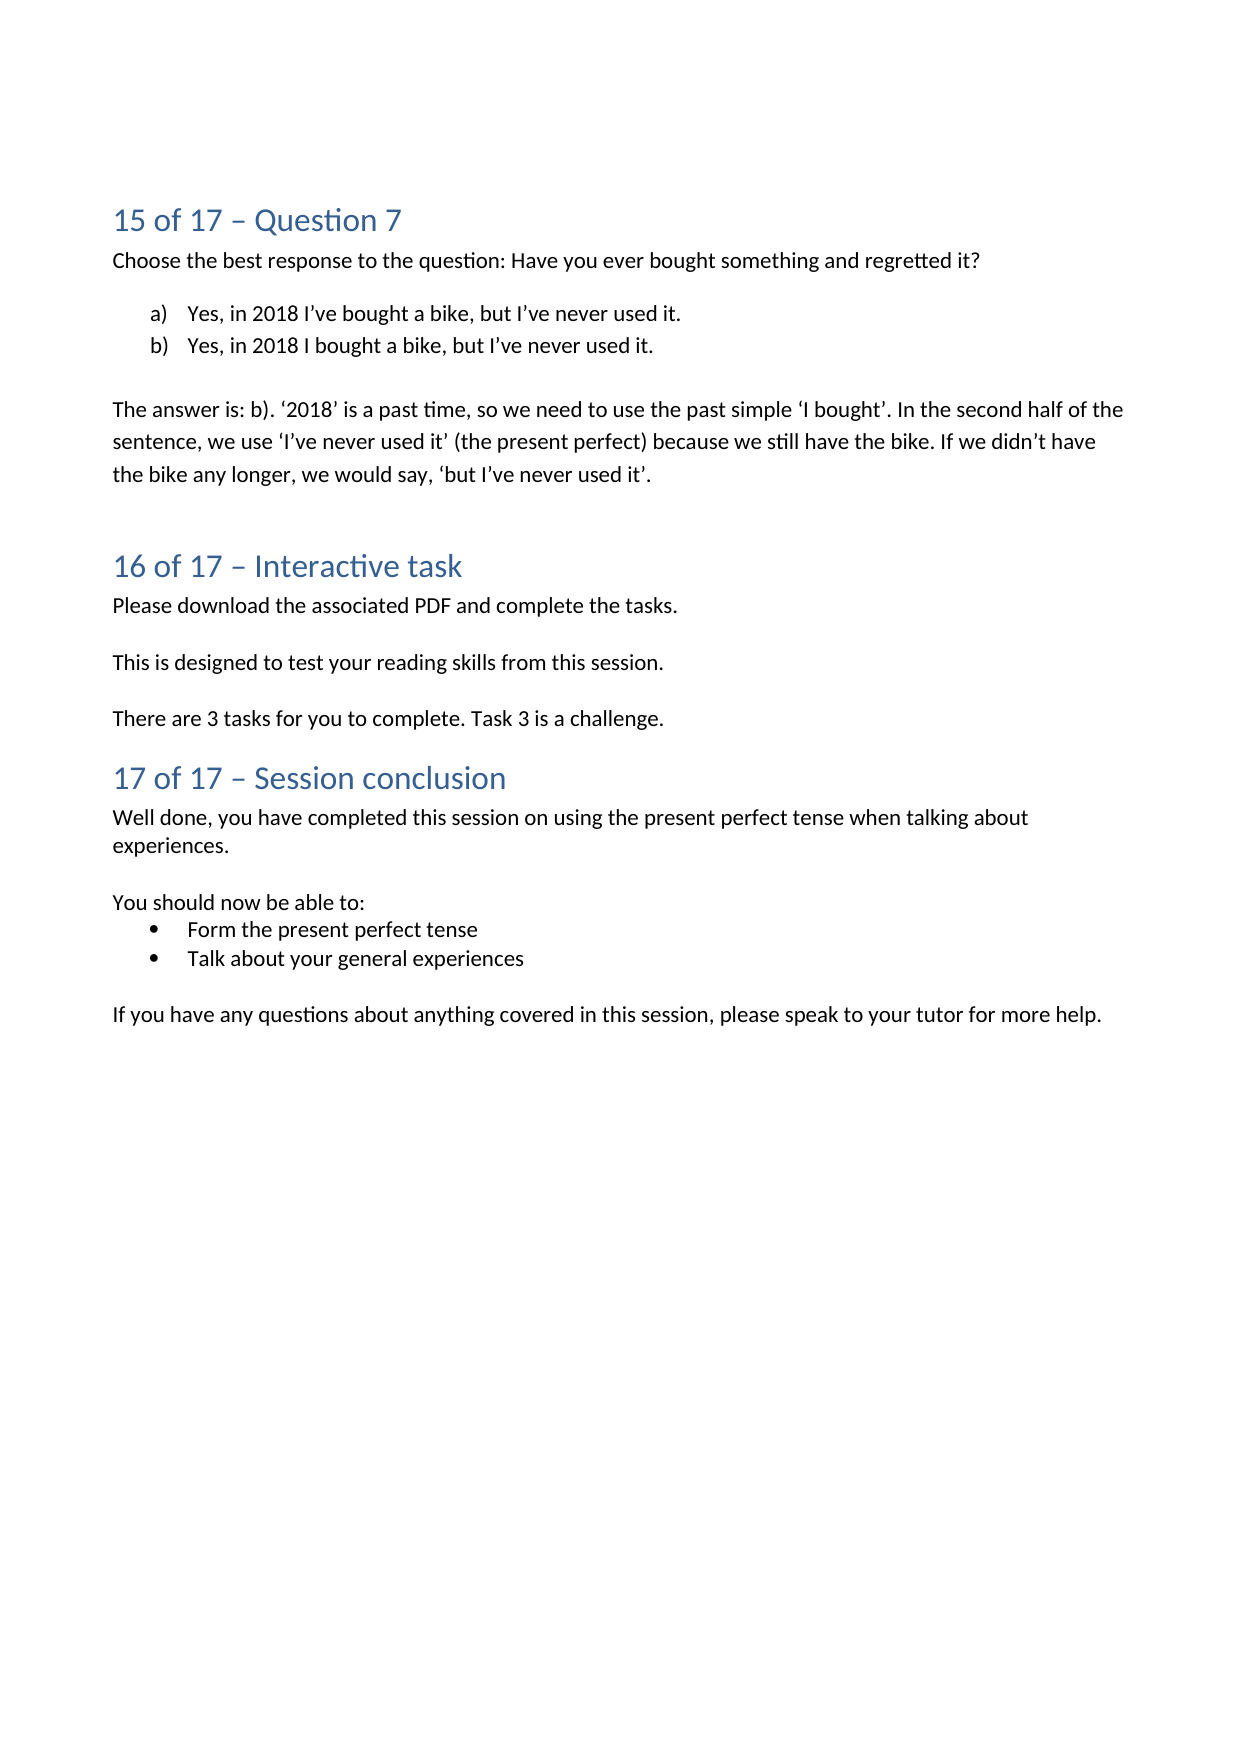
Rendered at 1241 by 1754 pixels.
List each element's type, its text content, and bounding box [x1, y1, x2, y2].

subtitle 15 of 17 – Question 7 [112, 199, 1128, 240]
subtitle 16 of 17 – Interactive task [112, 545, 1128, 586]
text If you have any questions about anything covered in this session, please speak to your tutor for more help. [112, 1000, 1128, 1028]
subtitle 17 of 17 – Session conclusion [112, 757, 1128, 797]
list Talk about your general experiences [150, 944, 1128, 972]
list Yes, in 2018 I bought a bike, but I’ve never used it. [150, 331, 1128, 359]
list Form the present perfect tense [150, 916, 1128, 944]
text This is designed to test your reading skills from this session. [112, 648, 1128, 676]
text You should now be able to: [112, 888, 1128, 916]
text Please download the associated PDF and complete the tasks. [112, 592, 1128, 620]
text The answer is: b). ‘2018’ is a past time, so we need to use the past simple ‘I bought’. In the second half of the sentence, we use ‘I’ve never used it’ (the present perfect) because we still have the bike. If we didn’t have the bike any longer, we would say, ‘but I’ve never used it’. [112, 395, 1128, 488]
text Well done, you have completed this session on using the present perfect tense when talking about experiences. [112, 803, 1128, 859]
list Yes, in 2018 I’ve bought a bike, but I’ve never used it. [150, 299, 1128, 327]
text There are 3 tasks for you to complete. Task 3 is a challenge. [112, 704, 1128, 732]
text Choose the best response to the question: Have you ever bought something and regretted it? [112, 246, 1128, 274]
